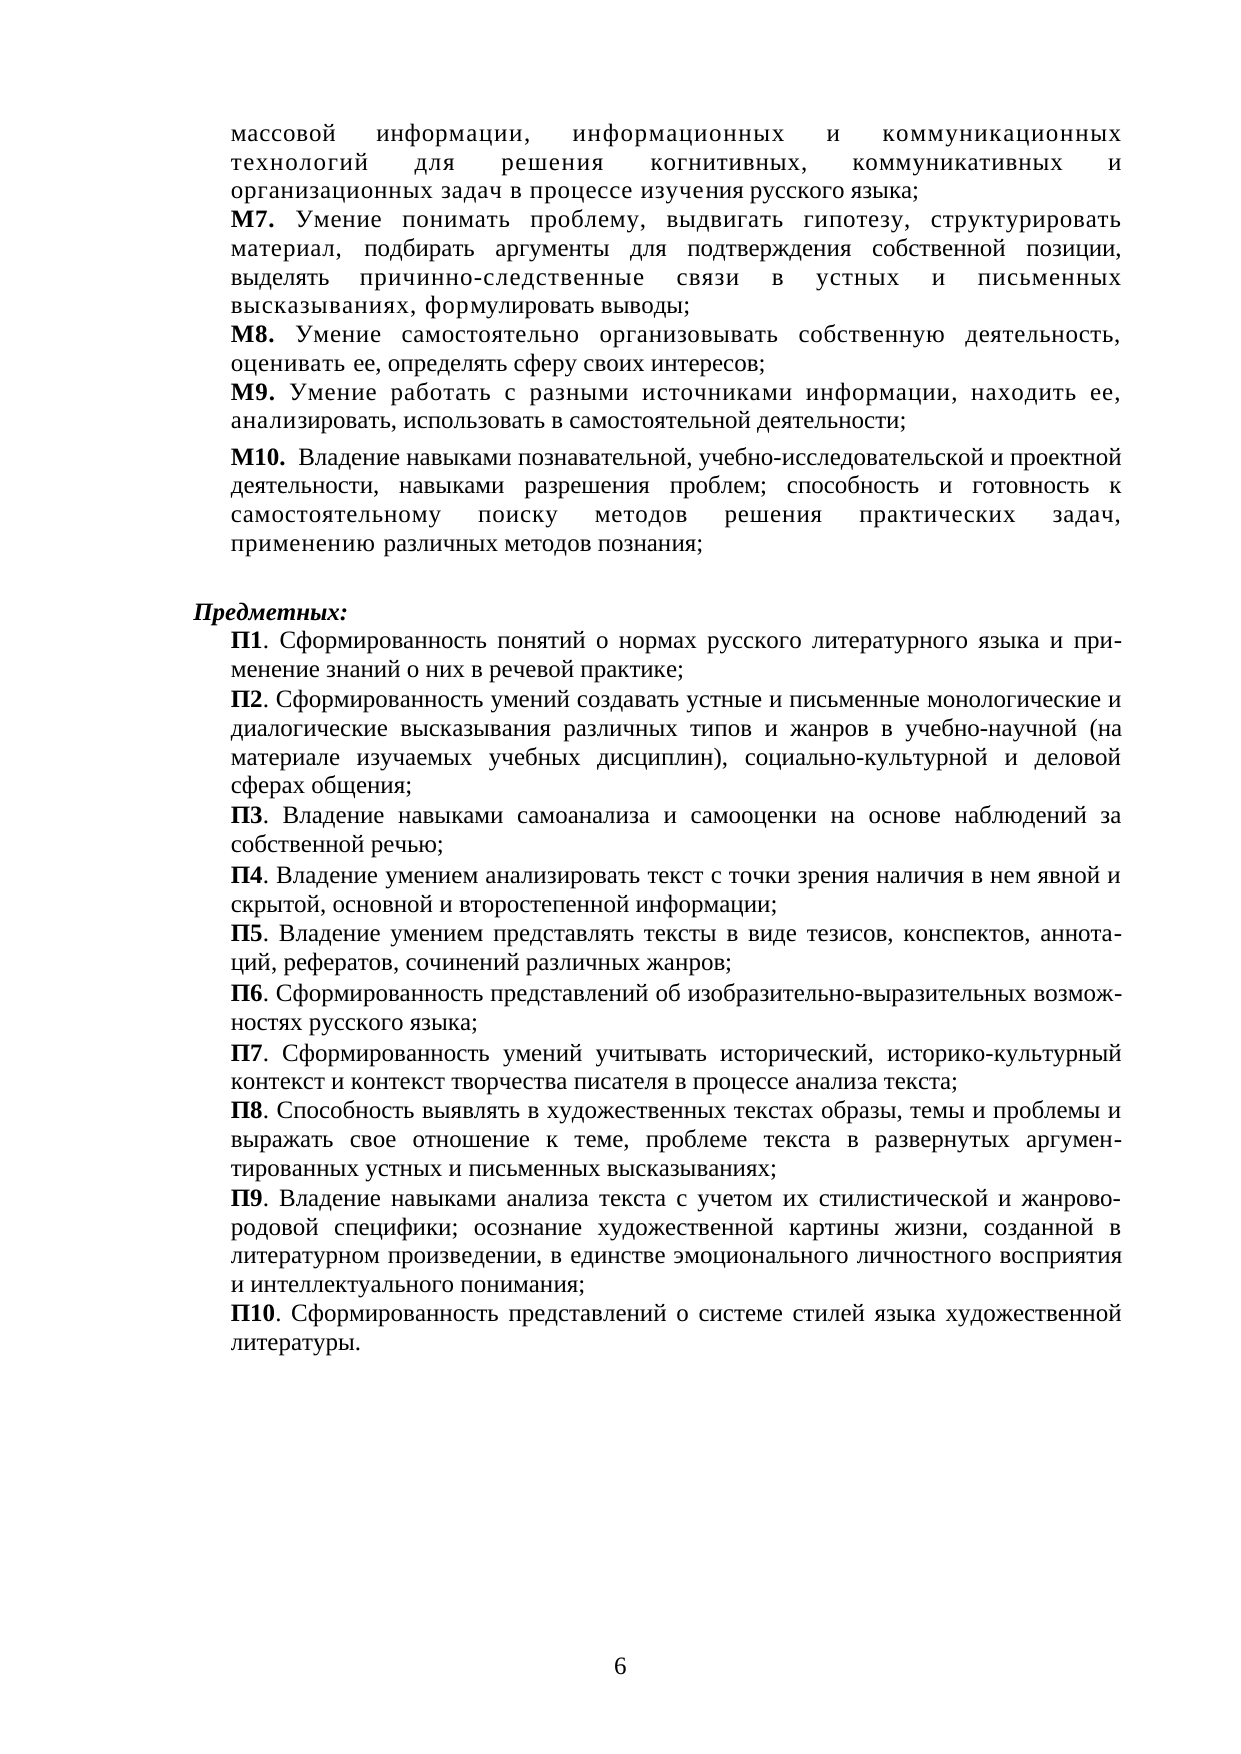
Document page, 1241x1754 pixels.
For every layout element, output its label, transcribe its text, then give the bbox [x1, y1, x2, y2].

text М8. Умение самостоятельно организовывать собственную деятельность, оценивать ее, определять сферу своих интересов; [231, 319, 1122, 377]
text П9. Владение навыками анализа текста с учетом их стилистической и жанрово-родовой специфики; осознание художественной картины жизни, созданной в литературном произведении, в единстве эмоционального личностного восприятия и интеллектуального понимания; [231, 1183, 1122, 1298]
text П3. Владение навыками самоанализа и самооценки на основе наблюдений за собственной речью; [231, 800, 1122, 858]
text Предметных: [118, 597, 1122, 626]
text П8. Способность выявлять в художественных текстах образы, темы и проблемы и выражать свое отношение к теме, проблеме текста в развернутых аргументированных устных и письменных высказываниях; [231, 1095, 1122, 1181]
text М9. Умение работать с разными источниками информации, находить ее, анализировать, использовать в самостоятельной деятельности; [231, 377, 1122, 434]
text П10. Сформированность представлений о системе стилей языка художественной литературы. [231, 1298, 1122, 1356]
text П2. Сформированность умений создавать устные и письменные монологические и диалогические высказывания различных типов и жанров в учебно-научной (на материале изучаемых учебных дисциплин), социально-культурной и деловой сферах общения; [231, 684, 1122, 799]
text П6. Сформированность представлений об изобразительно-выразительных возможностях русского языка; [231, 978, 1122, 1036]
text П7. Сформированность умений учитывать исторический, историко-культурный контекст и контекст творчества писателя в процессе анализа текста; [231, 1038, 1122, 1095]
text П5. Владение умением представлять тексты в виде тезисов, конспектов, аннотаций, рефератов, сочинений различных жанров; [231, 918, 1122, 976]
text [231, 118, 1122, 204]
text М7. Умение понимать проблему, выдвигать гипотезу, структурировать материал, подбирать аргументы для подтверждения собственной позиции, выделять причинно-следственные связи в устных и письменных высказываниях, формулировать выводы; [231, 204, 1122, 319]
text М10. Владение навыками познавательной, учебно-исследовательской и проектной деятельности, навыками разрешения проблем; способность и готовность к самостоятельному поиску методов решения практических задач, применению различных методов познания; [231, 442, 1122, 557]
text П4. Владение умением анализировать текст с точки зрения наличия в нем явной и скрытой, основной и второстепенной информации; [231, 860, 1122, 918]
text П1. Сформированность понятий о нормах русского литературного языка и применение знаний о них в речевой практике; [231, 626, 1122, 683]
